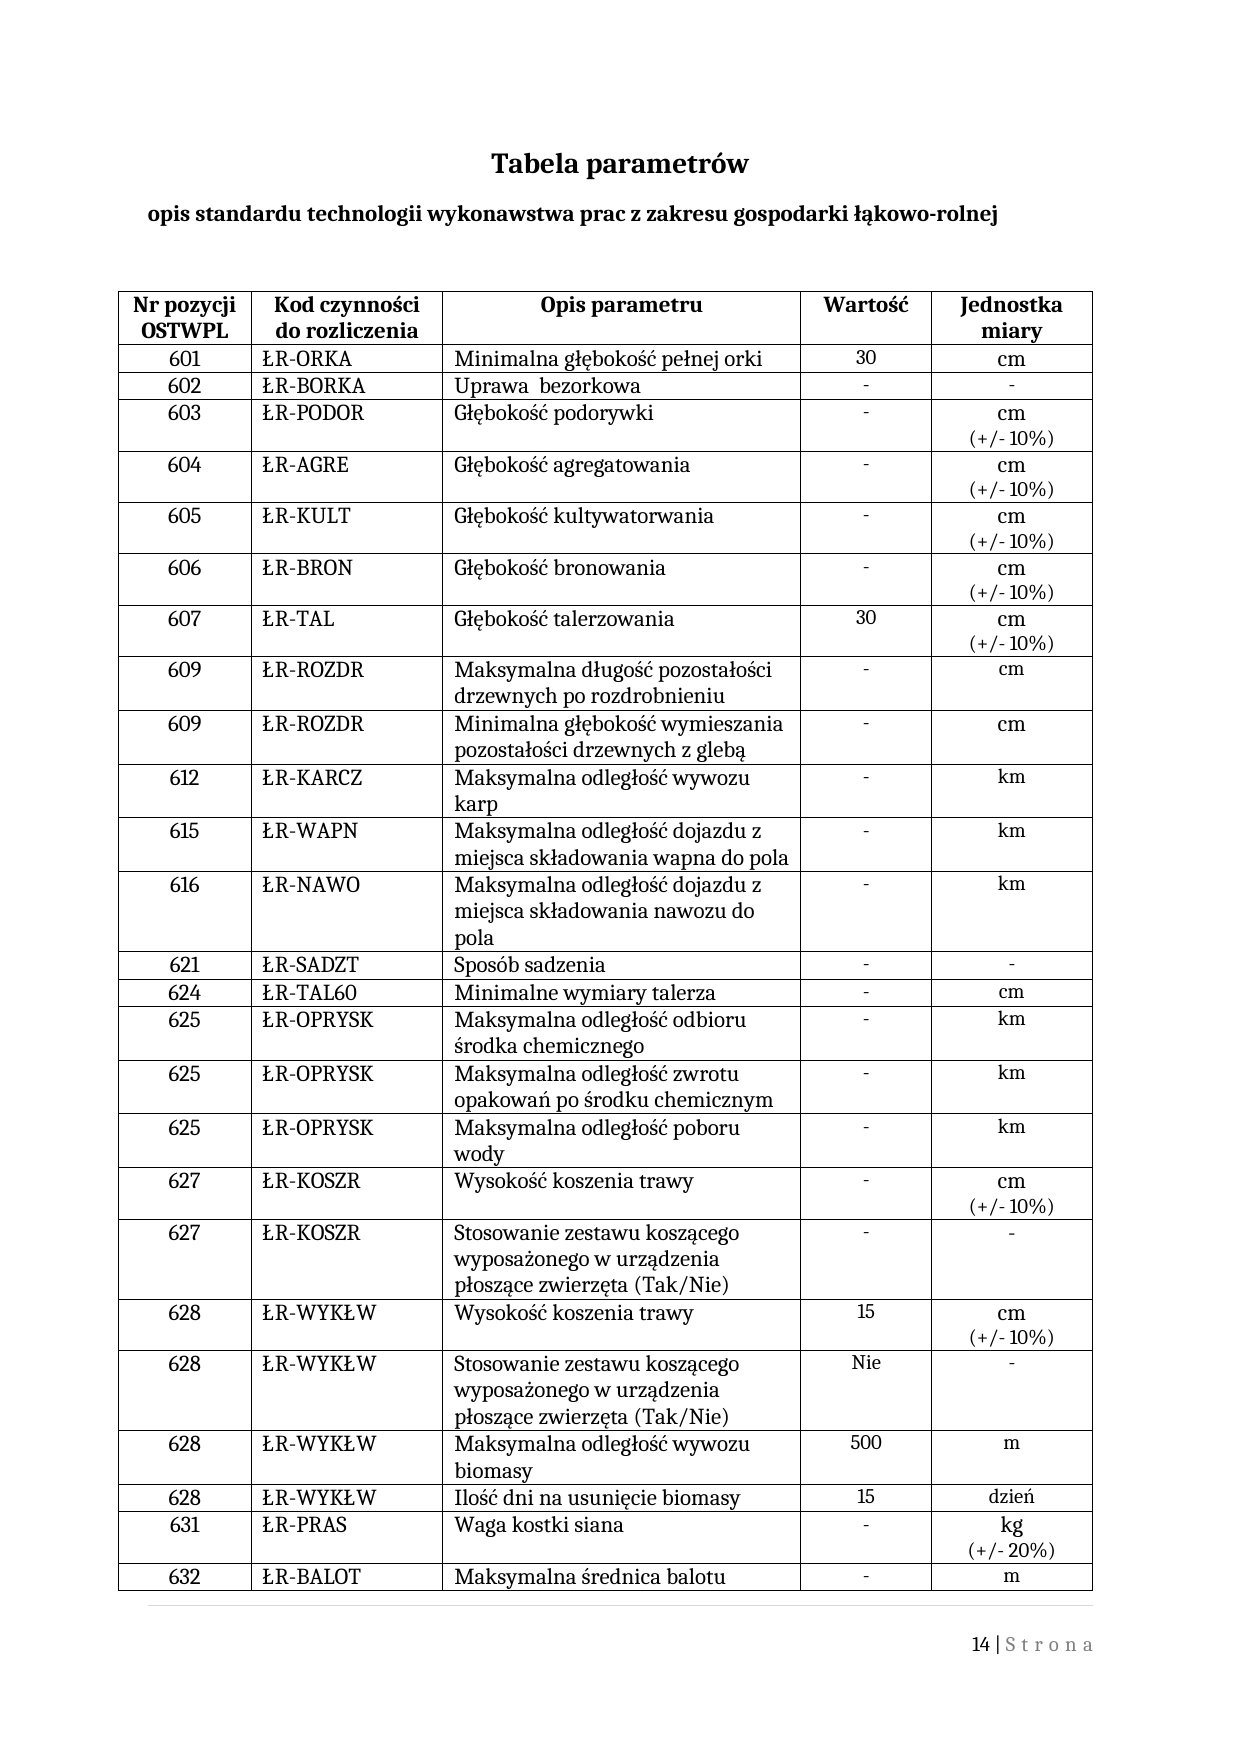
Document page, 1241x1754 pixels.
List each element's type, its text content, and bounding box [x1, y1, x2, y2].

table_cell Minimalna głębokość wymieszania pozostałości drzewnych z glebą [443, 711, 800, 763]
table_cell - [801, 765, 931, 817]
table_cell ŁR-TAL60 [252, 980, 442, 1006]
table_cell 612 [119, 765, 251, 817]
table_cell 632 [119, 1564, 251, 1590]
table_cell Maksymalna średnica balotu [443, 1564, 800, 1590]
table_cell km [932, 1061, 1092, 1113]
table_cell Wysokość koszenia trawy [443, 1168, 800, 1218]
table_cell km [932, 1114, 1092, 1167]
table_cell 605 [119, 503, 251, 553]
table_cell ŁR-SADZT [252, 952, 442, 978]
table_header Opis parametru [443, 292, 800, 344]
table_cell km [932, 1007, 1092, 1059]
table_cell - [801, 1168, 931, 1218]
table_cell ŁR-WYKŁW [252, 1351, 442, 1430]
table_cell Uprawa bezorkowa [443, 373, 800, 399]
table_cell Maksymalna długość pozostałości drzewnych po rozdrobnieniu [443, 657, 800, 710]
table_cell Maksymalna odległość wywozu biomasy [443, 1431, 800, 1484]
table_cell ŁR-TAL [252, 606, 442, 656]
table_cell 625 [119, 1114, 251, 1167]
table_cell 603 [119, 400, 251, 451]
table_cell 627 [119, 1168, 251, 1218]
table_cell Głębokość podorywki [443, 400, 800, 451]
table_cell Waga kostki siana [443, 1512, 800, 1562]
table_cell - [801, 952, 931, 978]
table_cell - [801, 503, 931, 553]
table_cell km [932, 765, 1092, 817]
table_cell kg (+/- 20%) [932, 1512, 1092, 1562]
table_cell ŁR-WYKŁW [252, 1431, 442, 1484]
table_cell 15 [801, 1485, 931, 1511]
table_cell ŁR-PRAS [252, 1512, 442, 1562]
table_cell - [801, 554, 931, 604]
table_cell 30 [801, 345, 931, 372]
table_cell cm (+/- 10%) [932, 503, 1092, 553]
table_cell 616 [119, 872, 251, 951]
table_cell ŁR-WAPN [252, 818, 442, 871]
table_cell cm (+/- 10%) [932, 554, 1092, 604]
table_cell Sposób sadzenia [443, 952, 800, 978]
table_cell 607 [119, 606, 251, 656]
table_cell 602 [119, 373, 251, 399]
text opis standardu technologii wykonawstwa prac z zakresu gospodarki łąkowo-rolnej [148, 200, 1093, 227]
table_cell cm [932, 980, 1092, 1006]
table_cell 621 [119, 952, 251, 978]
table_cell 15 [801, 1300, 931, 1350]
table_cell Nie [801, 1351, 931, 1430]
table_cell - [801, 1007, 931, 1059]
table_cell - [801, 1061, 931, 1113]
table_cell - [801, 818, 931, 871]
table_cell Maksymalna odległość poboru wody [443, 1114, 800, 1167]
table_cell Minimalne wymiary talerza [443, 980, 800, 1006]
table_cell Maksymalna odległość dojazdu z miejsca składowania nawozu do pola [443, 872, 800, 951]
table_cell km [932, 872, 1092, 951]
table_cell 628 [119, 1431, 251, 1484]
table_header Jednostka miary [932, 292, 1092, 344]
table_cell 30 [801, 606, 931, 656]
table_cell ŁR-KULT [252, 503, 442, 553]
table_cell Maksymalna odległość dojazdu z miejsca składowania wapna do pola [443, 818, 800, 871]
table_cell Minimalna głębokość pełnej orki [443, 345, 800, 372]
table_cell - [932, 1220, 1092, 1298]
table_cell ŁR-BRON [252, 554, 442, 604]
table_cell - [801, 1114, 931, 1167]
table_cell 615 [119, 818, 251, 871]
table_cell ŁR-PODOR [252, 400, 442, 451]
table_cell - [801, 657, 931, 710]
table_cell - [932, 1351, 1092, 1430]
table_cell 500 [801, 1431, 931, 1484]
table_cell - [801, 872, 931, 951]
table_cell Głębokość kultywatorwania [443, 503, 800, 553]
table_cell Maksymalna odległość odbioru środka chemicznego [443, 1007, 800, 1059]
table_cell 628 [119, 1300, 251, 1350]
table_cell cm [932, 657, 1092, 710]
table_header Wartość [801, 292, 931, 344]
table_cell Wysokość koszenia trawy [443, 1300, 800, 1350]
table_cell m [932, 1564, 1092, 1590]
table_cell 631 [119, 1512, 251, 1562]
table_cell cm [932, 711, 1092, 763]
table_cell ŁR-ROZDR [252, 657, 442, 710]
table_cell 625 [119, 1061, 251, 1113]
table_cell ŁR-KOSZR [252, 1168, 442, 1218]
table_cell Stosowanie zestawu koszącego wyposażonego w urządzenia płoszące zwierzęta (Tak/Nie) [443, 1351, 800, 1430]
text Tabela parametrów [148, 148, 1093, 181]
table_cell ŁR-WYKŁW [252, 1300, 442, 1350]
table_cell - [801, 1564, 931, 1590]
table_cell - [801, 980, 931, 1006]
table_cell ŁR-ORKA [252, 345, 442, 372]
table_cell 606 [119, 554, 251, 604]
table_cell Głębokość agregatowania [443, 452, 800, 502]
table_cell 609 [119, 711, 251, 763]
table_cell ŁR-BORKA [252, 373, 442, 399]
table_cell 628 [119, 1351, 251, 1430]
table_cell Maksymalna odległość wywozu karp [443, 765, 800, 817]
table_cell dzień [932, 1485, 1092, 1511]
table_cell - [932, 373, 1092, 399]
table_cell cm [932, 345, 1092, 372]
table_header Kod czynności do rozliczenia [252, 292, 442, 344]
table_cell ŁR-AGRE [252, 452, 442, 502]
table_cell ŁR-ROZDR [252, 711, 442, 763]
table_cell Ilość dni na usunięcie biomasy [443, 1485, 800, 1511]
table_cell - [801, 1512, 931, 1562]
table_cell 627 [119, 1220, 251, 1298]
table_cell cm (+/- 10%) [932, 452, 1092, 502]
table_cell Maksymalna odległość zwrotu opakowań po środku chemicznym [443, 1061, 800, 1113]
table_cell - [932, 952, 1092, 978]
table_cell 604 [119, 452, 251, 502]
table_cell ŁR-NAWO [252, 872, 442, 951]
table_cell ŁR-OPRYSK [252, 1114, 442, 1167]
table_cell ŁR-OPRYSK [252, 1007, 442, 1059]
table_cell 625 [119, 1007, 251, 1059]
table_cell 609 [119, 657, 251, 710]
table_cell 628 [119, 1485, 251, 1511]
table_cell ŁR-WYKŁW [252, 1485, 442, 1511]
table_cell - [801, 373, 931, 399]
table_cell Głębokość talerzowania [443, 606, 800, 656]
table_cell cm (+/- 10%) [932, 1168, 1092, 1218]
table_cell 601 [119, 345, 251, 372]
table_cell km [932, 818, 1092, 871]
table_cell ŁR-BALOT [252, 1564, 442, 1590]
table_cell cm (+/- 10%) [932, 1300, 1092, 1350]
table_cell Stosowanie zestawu koszącego wyposażonego w urządzenia płoszące zwierzęta (Tak/Nie) [443, 1220, 800, 1298]
table_cell cm (+/- 10%) [932, 400, 1092, 451]
table_cell - [801, 400, 931, 451]
table_cell m [932, 1431, 1092, 1484]
table_cell 624 [119, 980, 251, 1006]
table_cell - [801, 711, 931, 763]
table_cell Głębokość bronowania [443, 554, 800, 604]
table_cell ŁR-OPRYSK [252, 1061, 442, 1113]
table_cell cm (+/- 10%) [932, 606, 1092, 656]
table_cell ŁR-KOSZR [252, 1220, 442, 1298]
table_cell - [801, 452, 931, 502]
table_header Nr pozycji OSTWPL [119, 292, 251, 344]
table_cell - [801, 1220, 931, 1298]
table_cell ŁR-KARCZ [252, 765, 442, 817]
